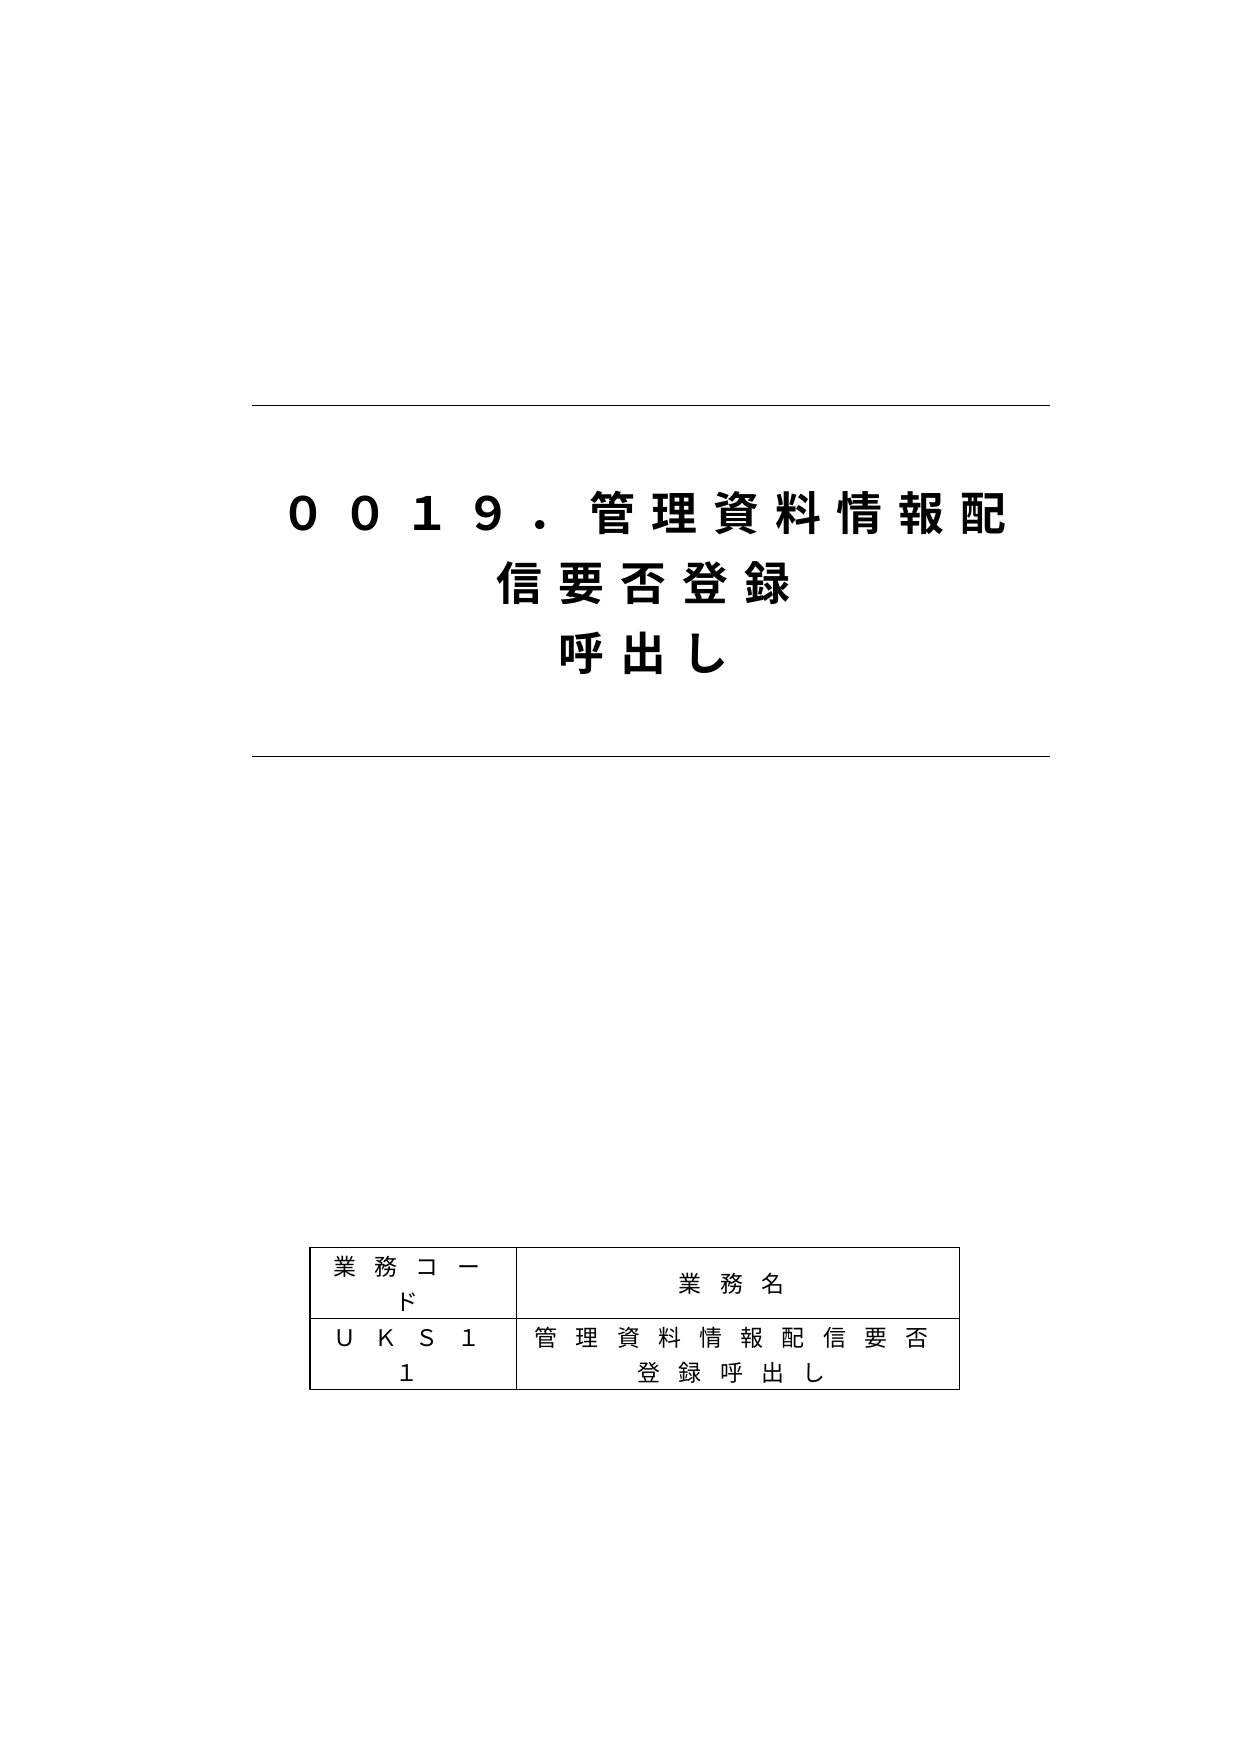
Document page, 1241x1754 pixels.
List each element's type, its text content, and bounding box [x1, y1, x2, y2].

table_cell ＵＫＳ１１ [311, 1319, 516, 1389]
table_cell 管理資料情報配信要否登録呼出し [517, 1319, 959, 1389]
table_header 業務コード [311, 1248, 516, 1318]
table_header 業務名 [517, 1248, 959, 1318]
table_header ００１９．管理資料情報配信要否登録 呼出し [252, 406, 1049, 756]
